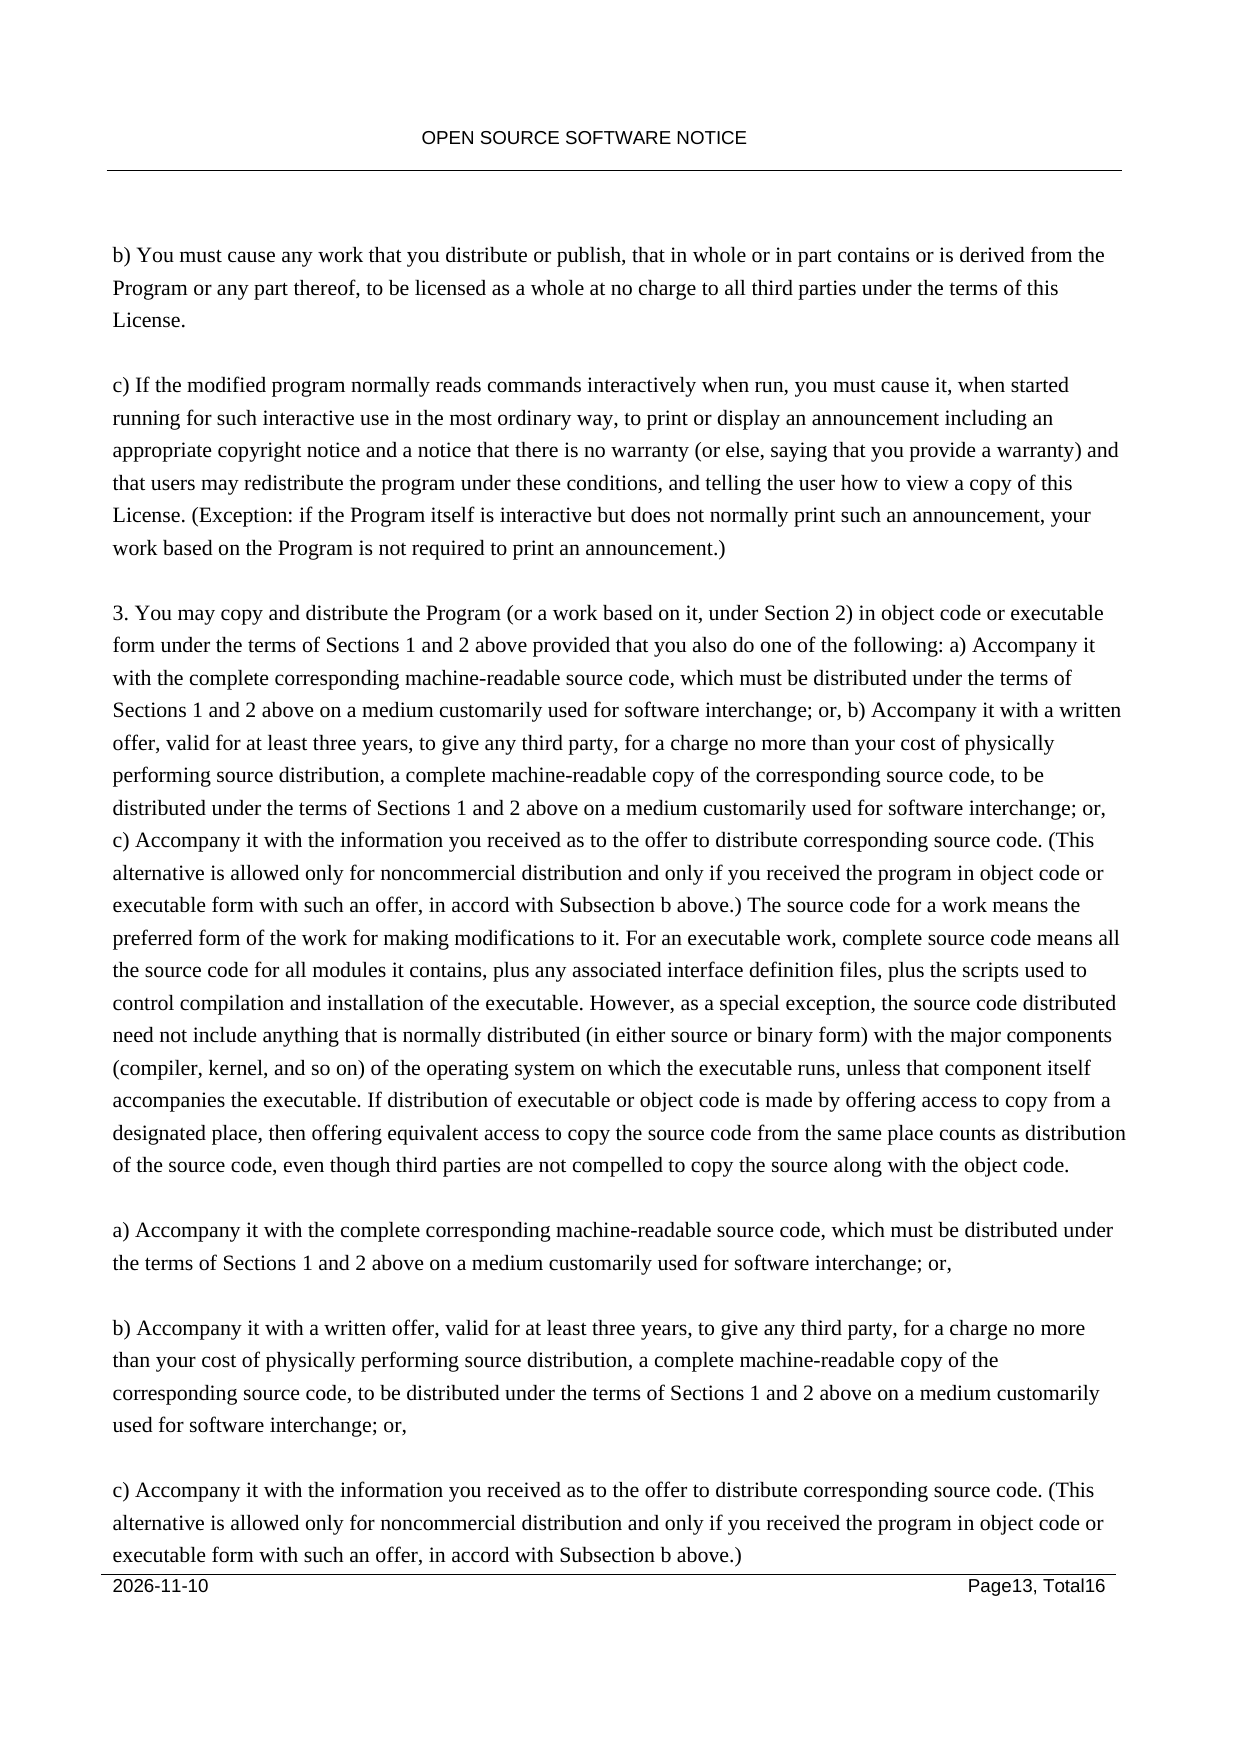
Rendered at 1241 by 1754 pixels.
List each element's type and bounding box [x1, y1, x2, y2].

text [112, 206, 1128, 1571]
